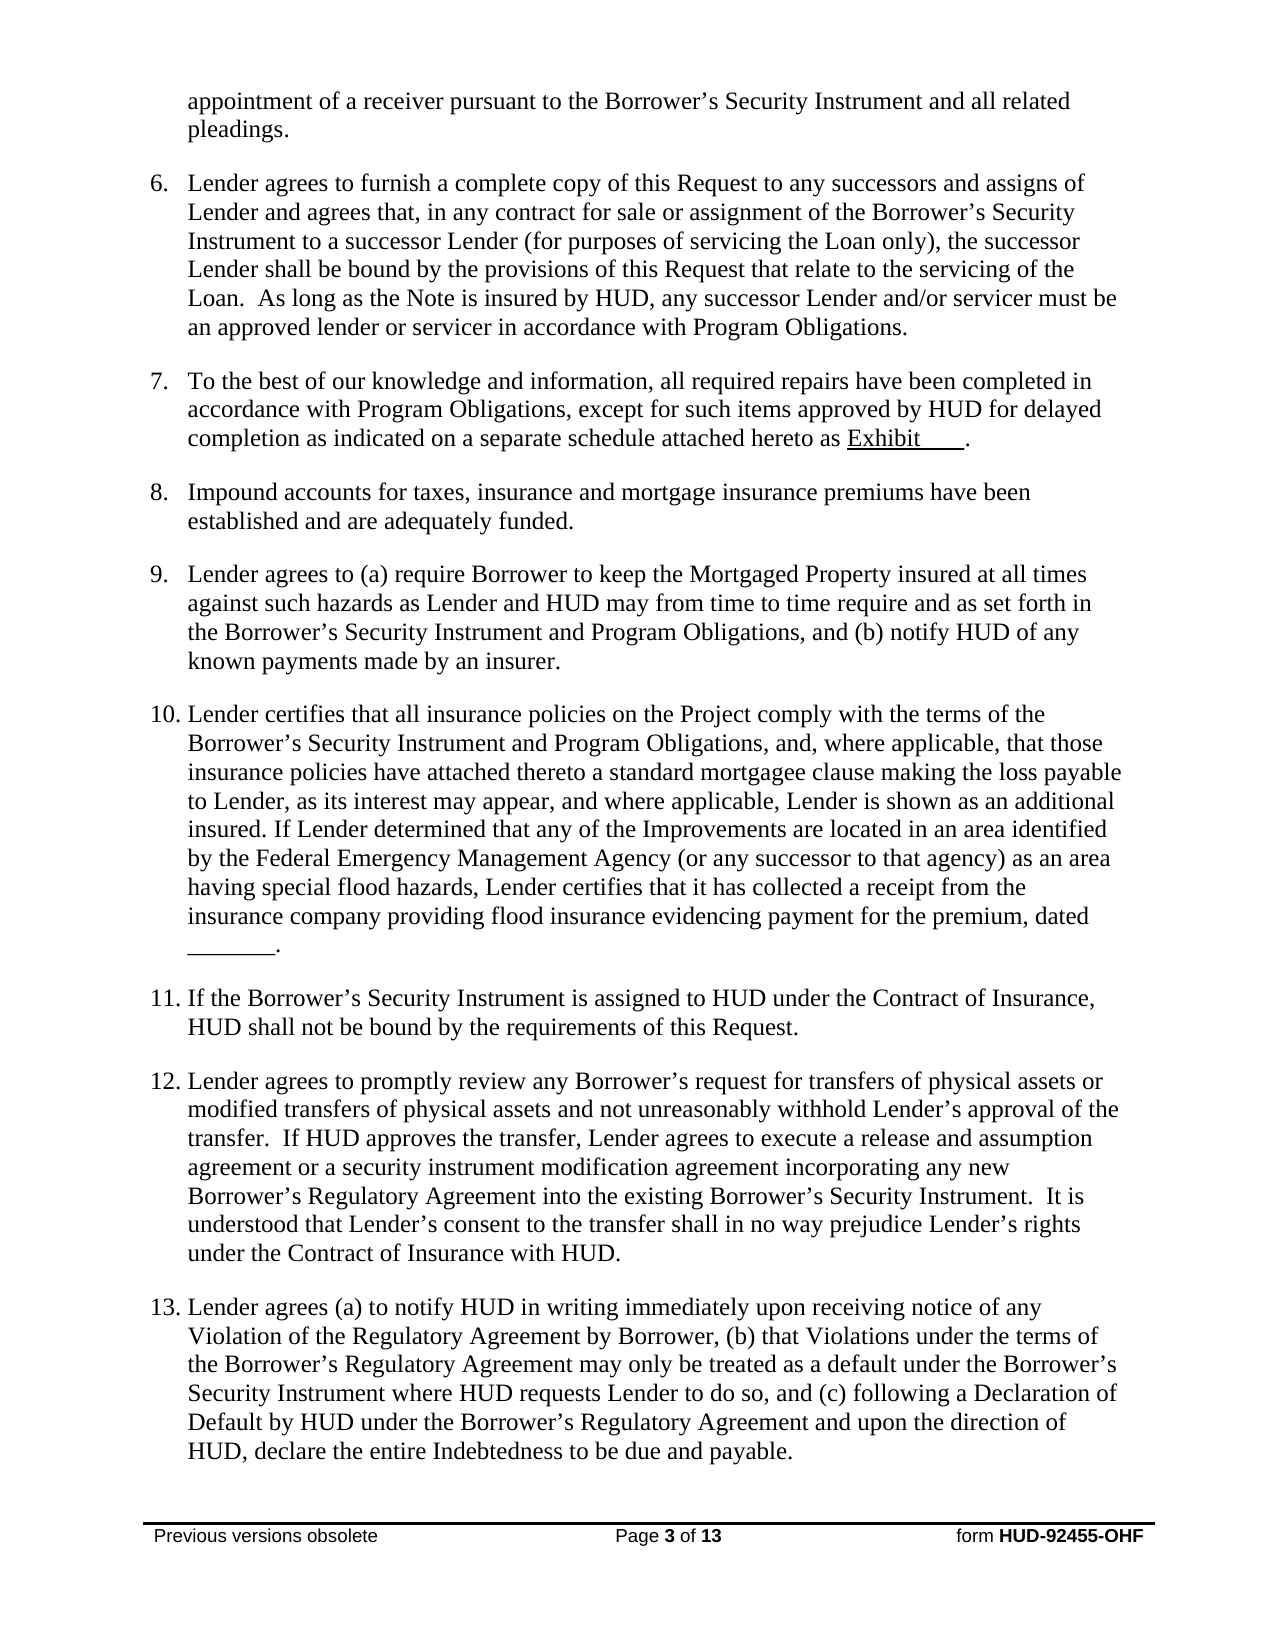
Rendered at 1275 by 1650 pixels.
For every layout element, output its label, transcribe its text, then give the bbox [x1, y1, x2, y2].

list Lender agrees (a) to notify HUD in writing immediately upon receiving notice of any Violation of the Regulatory Agreement by Borrower, (b) that Violations under the terms of the Borrower’s Regulatory Agreement may only be treated as a default under the Borrower’s Security Instrument where HUD requests Lender to do so, and (c) following a Declaration of Default by HUD under the Borrower’s Regulatory Agreement and upon the direction of HUD, declare the entire Indebtedness to be due and payable. [150, 1292, 1125, 1464]
list To the best of our knowledge and information, all required repairs have been completed in accordance with Program Obligations, except for such items approved by HUD for delayed completion as indicated on a separate schedule attached hereto as Exhibit ___. [150, 366, 1125, 452]
list Lender agrees to promptly review any Borrower’s request for transfers of physical assets or modified transfers of physical assets and not unreasonably withhold Lender’s approval of the transfer. If HUD approves the transfer, Lender agrees to execute a release and assumption agreement or a security instrument modification agreement incorporating any new Borrower’s Regulatory Agreement into the existing Borrower’s Security Instrument. It is understood that Lender’s consent to the transfer shall in no way prejudice Lender’s rights under the Contract of Insurance with HUD. [150, 1066, 1125, 1267]
list Lender agrees to furnish a complete copy of this Request to any successors and assigns of Lender and agrees that, in any contract for sale or assignment of the Borrower’s Security Instrument to a successor Lender (for purposes of servicing the Loan only), the successor Lender shall be bound by the provisions of this Request that relate to the servicing of the Loan. As long as the Note is insured by HUD, any successor Lender and/or servicer must be an approved lender or servicer in accordance with Program Obligations. [150, 168, 1125, 341]
list If the Borrower’s Security Instrument is assigned to HUD under the Contract of Insurance, HUD shall not be bound by the requirements of this Request. [150, 983, 1125, 1041]
list Lender agrees to (a) require Borrower to keep the Mortgaged Property insured at all times against such hazards as Lender and HUD may from time to time require and as set forth in the Borrower’s Security Instrument and Program Obligations, and (b) notify HUD of any known payments made by an insurer. [150, 559, 1125, 674]
list Impound accounts for taxes, insurance and mortgage insurance premiums have been established and are adequately funded. [150, 477, 1125, 534]
list Lender certifies that all insurance policies on the Project comply with the terms of the Borrower’s Security Instrument and Program Obligations, and, where applicable, that those insurance policies have attached thereto a standard mortgagee clause making the loss payable to Lender, as its interest may appear, and where applicable, Lender is shown as an additional insured. If Lender determined that any of the Improvements are located in an area identified by the Federal Emergency Management Agency (or any successor to that agency) as an area having special flood hazards, Lender certifies that it has collected a receipt from the insurance company providing flood insurance evidencing payment for the premium, dated _______. [150, 699, 1125, 958]
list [150, 86, 1125, 143]
